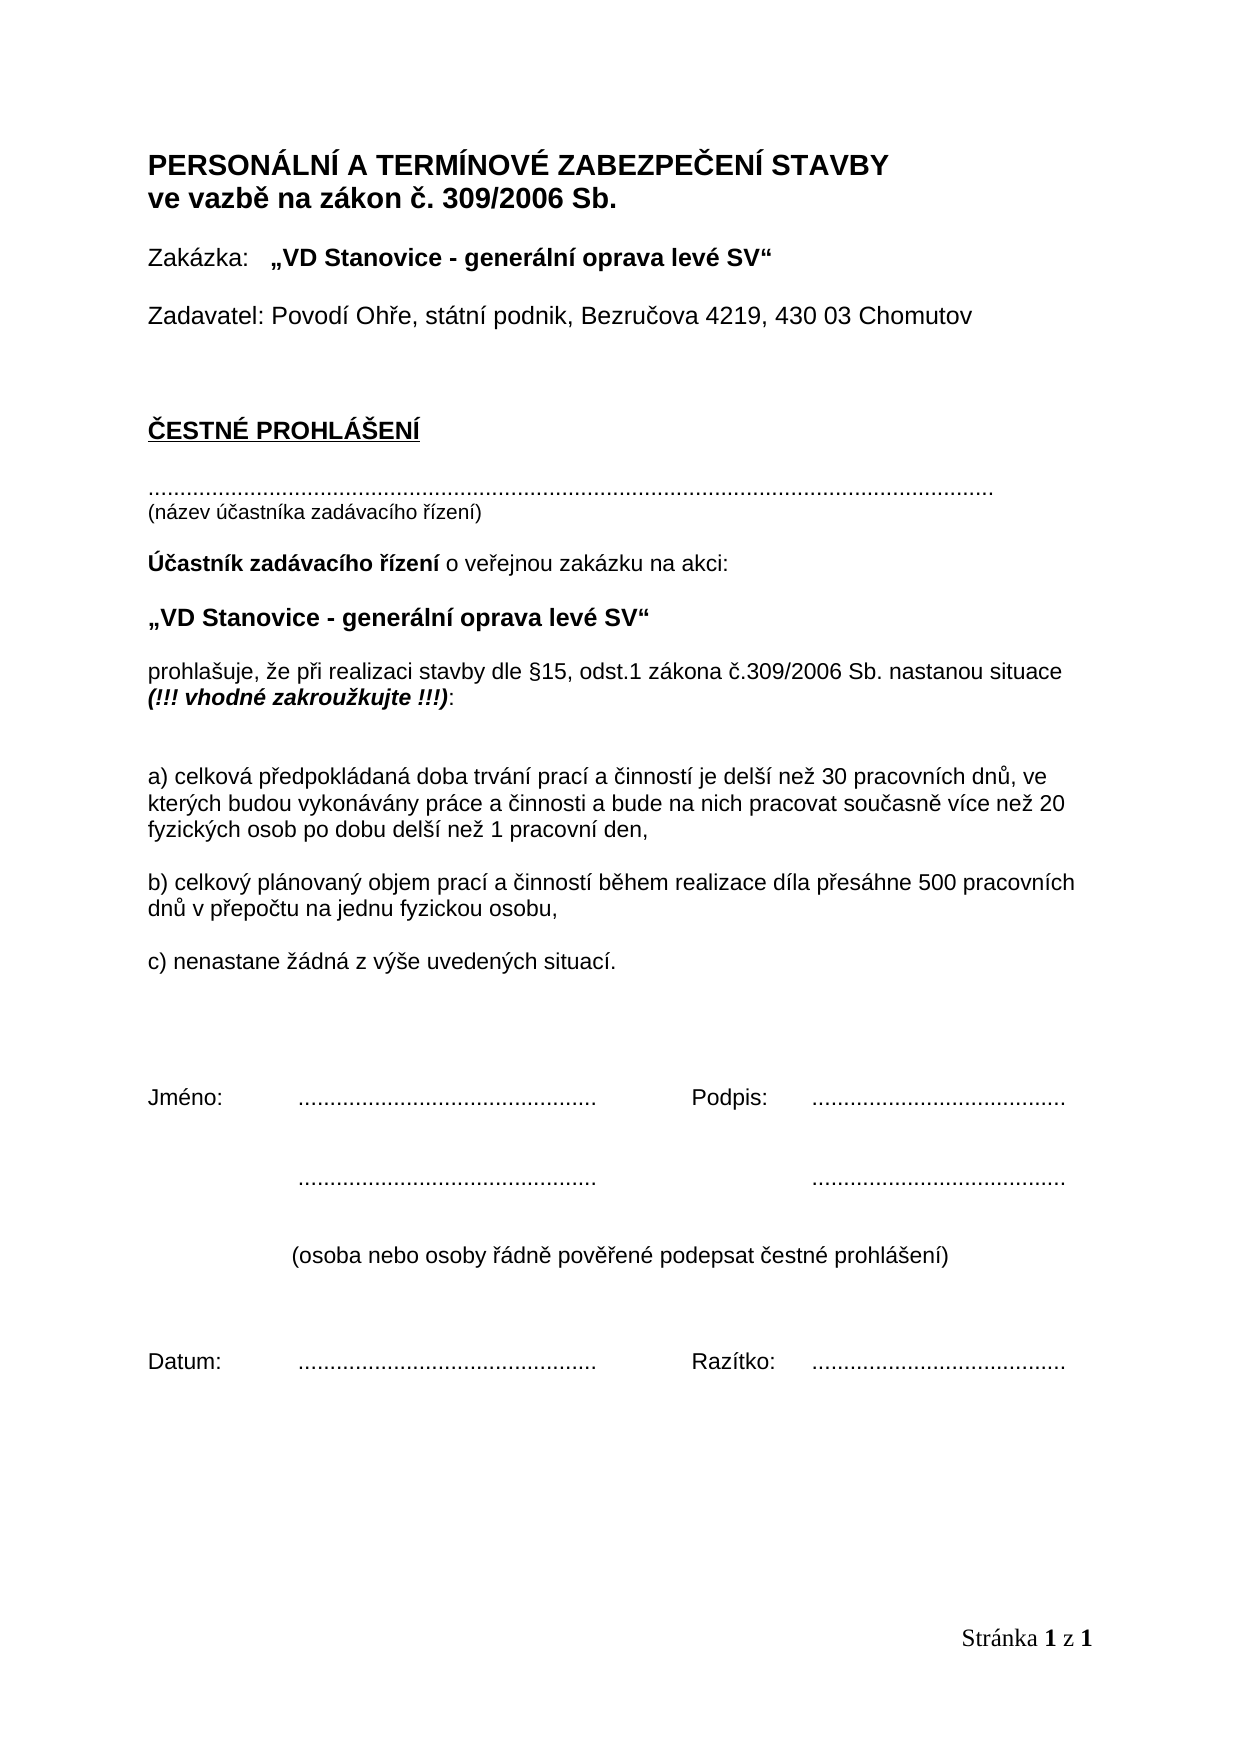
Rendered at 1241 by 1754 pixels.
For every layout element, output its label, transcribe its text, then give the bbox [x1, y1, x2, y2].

text (název účastníka zadávacího řízení) [148, 500, 1093, 524]
text (!!! vhodné zakroužkujte !!!): [148, 684, 1093, 711]
text Jméno: ............................................... Podpis: ........................................ [148, 1084, 1093, 1111]
text prohlašuje, že při realizaci stavby dle §15, odst.1 zákona č.309/2006 Sb. nastanou situace [148, 658, 1093, 684]
text PERSONÁLNÍ A TERMÍNOVÉ ZABEZPEČENÍ STAVBY [148, 148, 1093, 181]
text (osoba nebo osoby řádně pověřené podepsat čestné prohlášení) [148, 1242, 1093, 1269]
text ..................................................................................................................................... [148, 473, 1093, 500]
text Účastník zadávacího řízení o veřejnou zakázku na akci: [148, 550, 1093, 576]
text b) celkový plánovaný objem prací a činností během realizace díla přesáhne 500 pracovních dnů v přepočtu na jednu fyzickou osobu, [148, 869, 1093, 921]
text Zakázka: „VD Stanovice - generální oprava levé SV“ [148, 243, 1093, 272]
text a) celková předpokládaná doba trvání prací a činností je delší než 30 pracovních dnů, ve kterých budou vykonávány práce a činnosti a bude na nich pracovat současně více než 20 fyzických osob po dobu delší než 1 pracovní den, [148, 763, 1093, 842]
text ............................................... ........................................ [148, 1163, 1093, 1190]
text „VD Stanovice - generální oprava levé SV“ [148, 603, 1093, 632]
text ČESTNÉ PROHLÁŠENÍ [148, 416, 1093, 445]
text c) nenastane žádná z výše uvedených situací. [148, 948, 1093, 974]
text Zadavatel: Povodí Ohře, státní podnik, Bezručova 4219, 430 03 Chomutov [148, 301, 1093, 330]
text ve vazbě na zákon č. 309/2006 Sb. [148, 181, 1093, 215]
text Datum: ............................................... Razítko: ........................................ [148, 1348, 1093, 1374]
